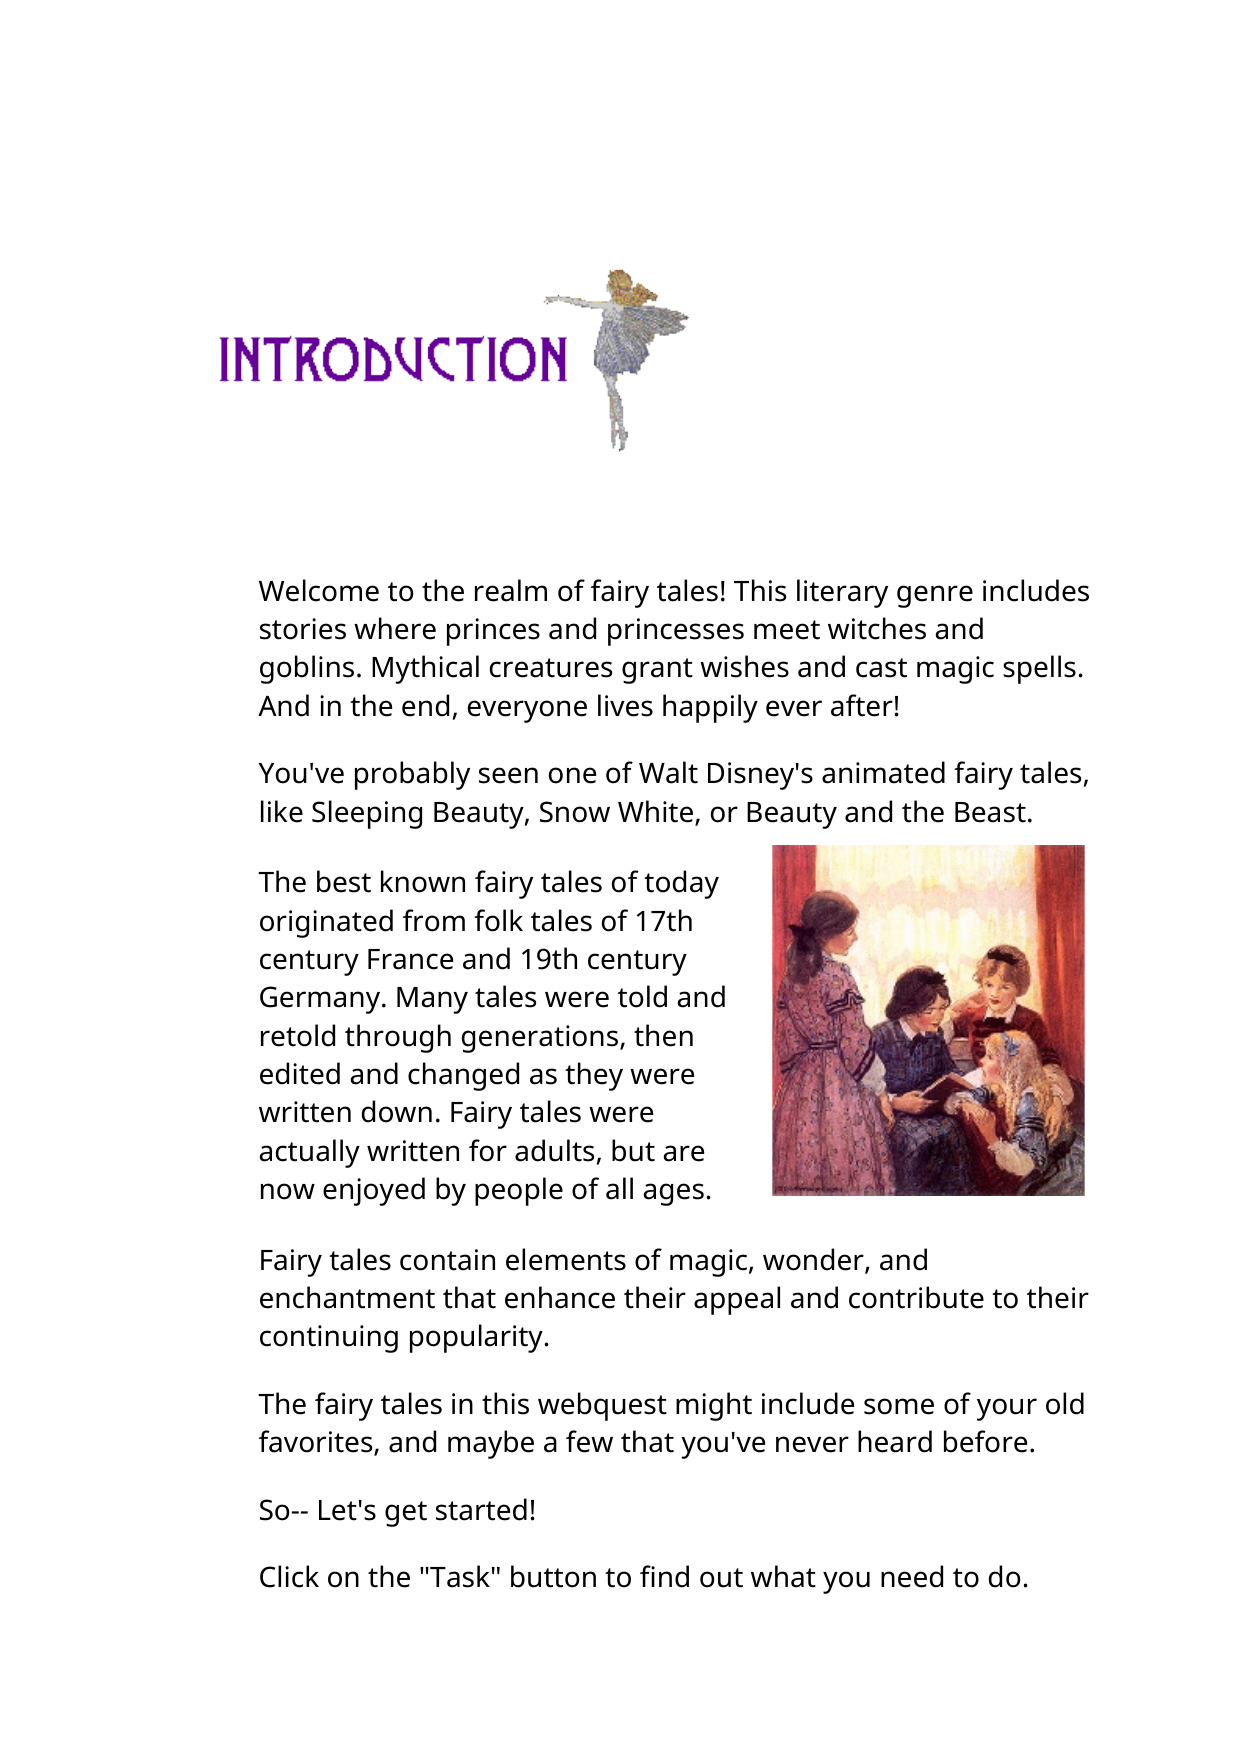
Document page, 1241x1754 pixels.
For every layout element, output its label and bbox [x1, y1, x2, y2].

picture [212, 259, 702, 463]
picture [772, 845, 1085, 1196]
table_header [186, 150, 1123, 1601]
